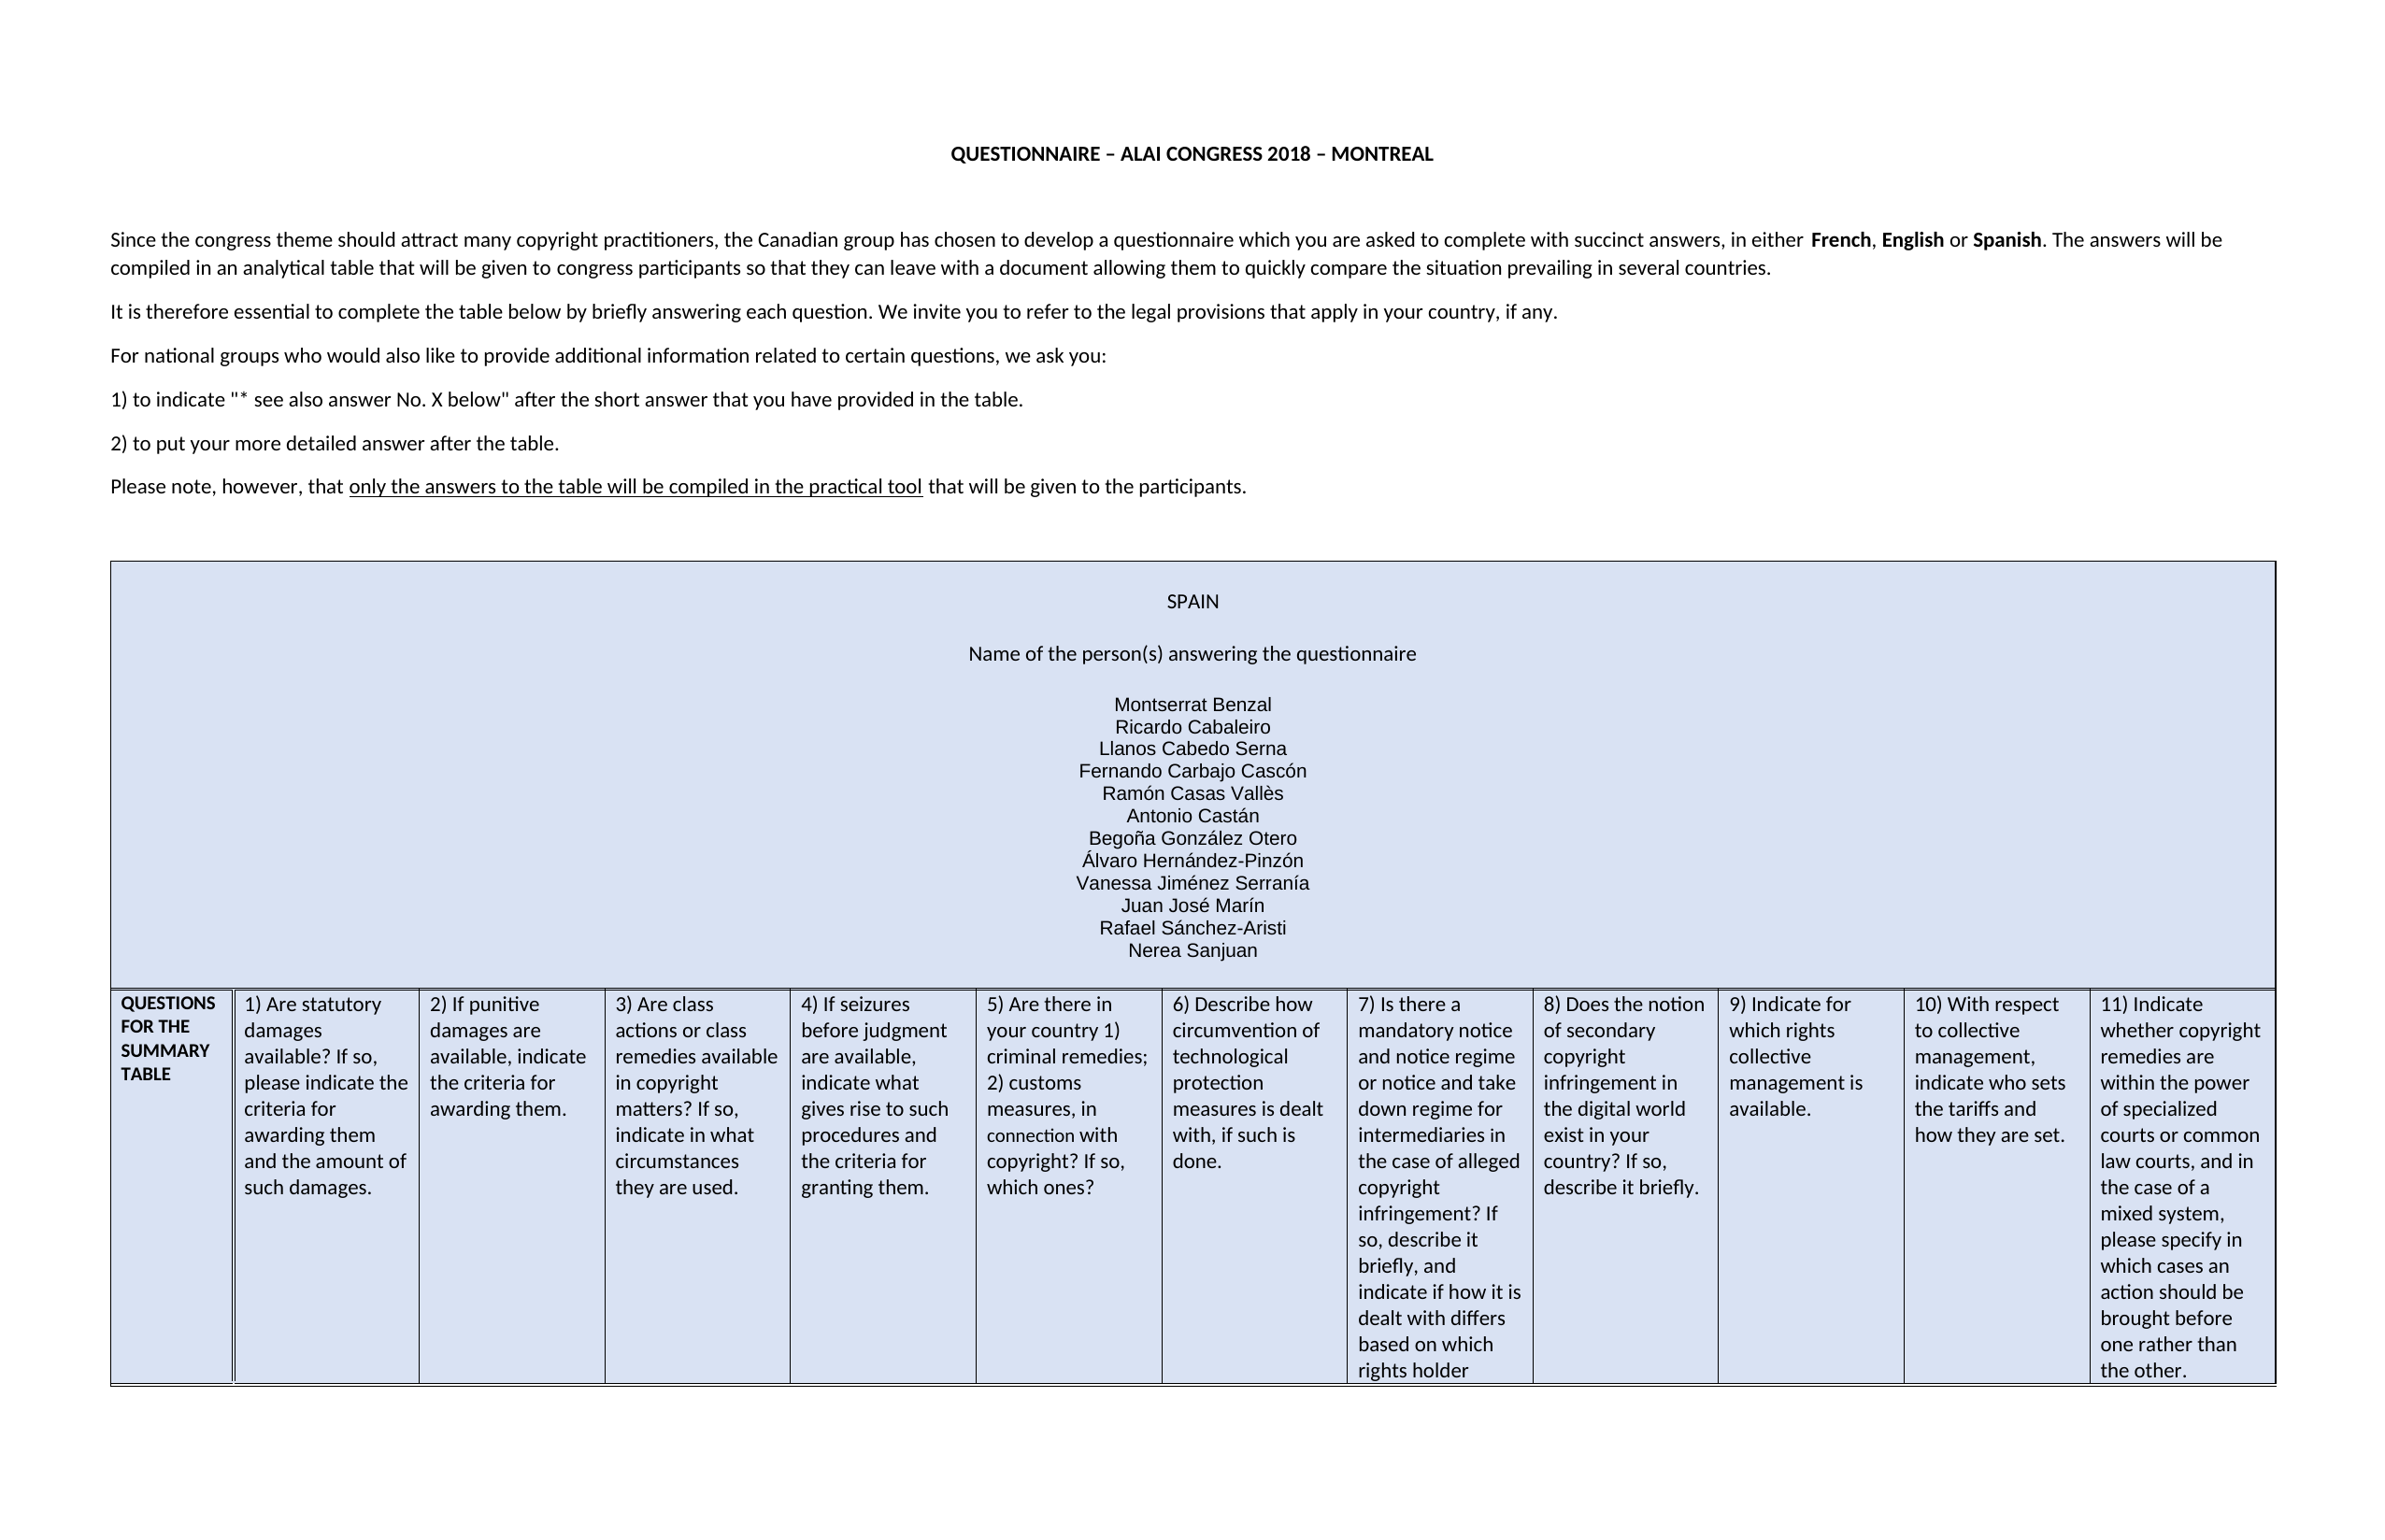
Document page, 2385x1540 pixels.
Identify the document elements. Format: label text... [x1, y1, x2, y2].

text 2) to put your more detailed answer after the table. [110, 430, 2274, 456]
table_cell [977, 991, 1162, 1383]
text QUESTIONNAIRE – ALAI CONGRESS 2018 – MONTREAL [110, 140, 2274, 166]
text 1) to indicate "* see also answer No. X below" after the short answer that you have provided in the table. [110, 386, 2274, 412]
text Please note, however, that only the answers to the table will be compiled in the practical tool that will be given to the participants. [110, 474, 2274, 499]
text For national groups who would also like to provide additional information related to certain questions, we ask you: [110, 342, 2274, 368]
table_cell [1905, 991, 2090, 1383]
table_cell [1348, 991, 1533, 1383]
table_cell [1534, 991, 1718, 1383]
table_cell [111, 989, 234, 1383]
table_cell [234, 991, 419, 1383]
text It is therefore essential to complete the table below by briefly answering each question. We invite you to refer to the legal provisions that apply in your country, if any. [110, 298, 2274, 324]
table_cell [1719, 991, 1904, 1383]
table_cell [420, 991, 605, 1383]
table_header SPAIN Name of the person(s) answering the questionnaire Montserrat Benzal Ricardo Cabaleiro Llanos Cabedo Serna Fernando Carbajo Cascón Ramón Casas Vallès Antonio Castán Begoña González Otero Álvaro Hernández-Pinzón Vanessa Jiménez Serranía Juan José Marín Rafael Sánchez-Aristi Nerea Sanjuan [111, 562, 2275, 988]
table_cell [2091, 991, 2275, 1383]
text Since the congress theme should attract many copyright practitioners, the Canadian group has chosen to develop a questionnaire which you are asked to complete with succinct answers, in either French, English or Spanish. The answers will be compiled in an analytical table that will be given to congress participants so that they can leave with a document allowing them to quickly compare the situation prevailing in several countries. [110, 226, 2274, 280]
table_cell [606, 991, 790, 1383]
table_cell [791, 991, 976, 1383]
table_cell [1163, 991, 1347, 1383]
